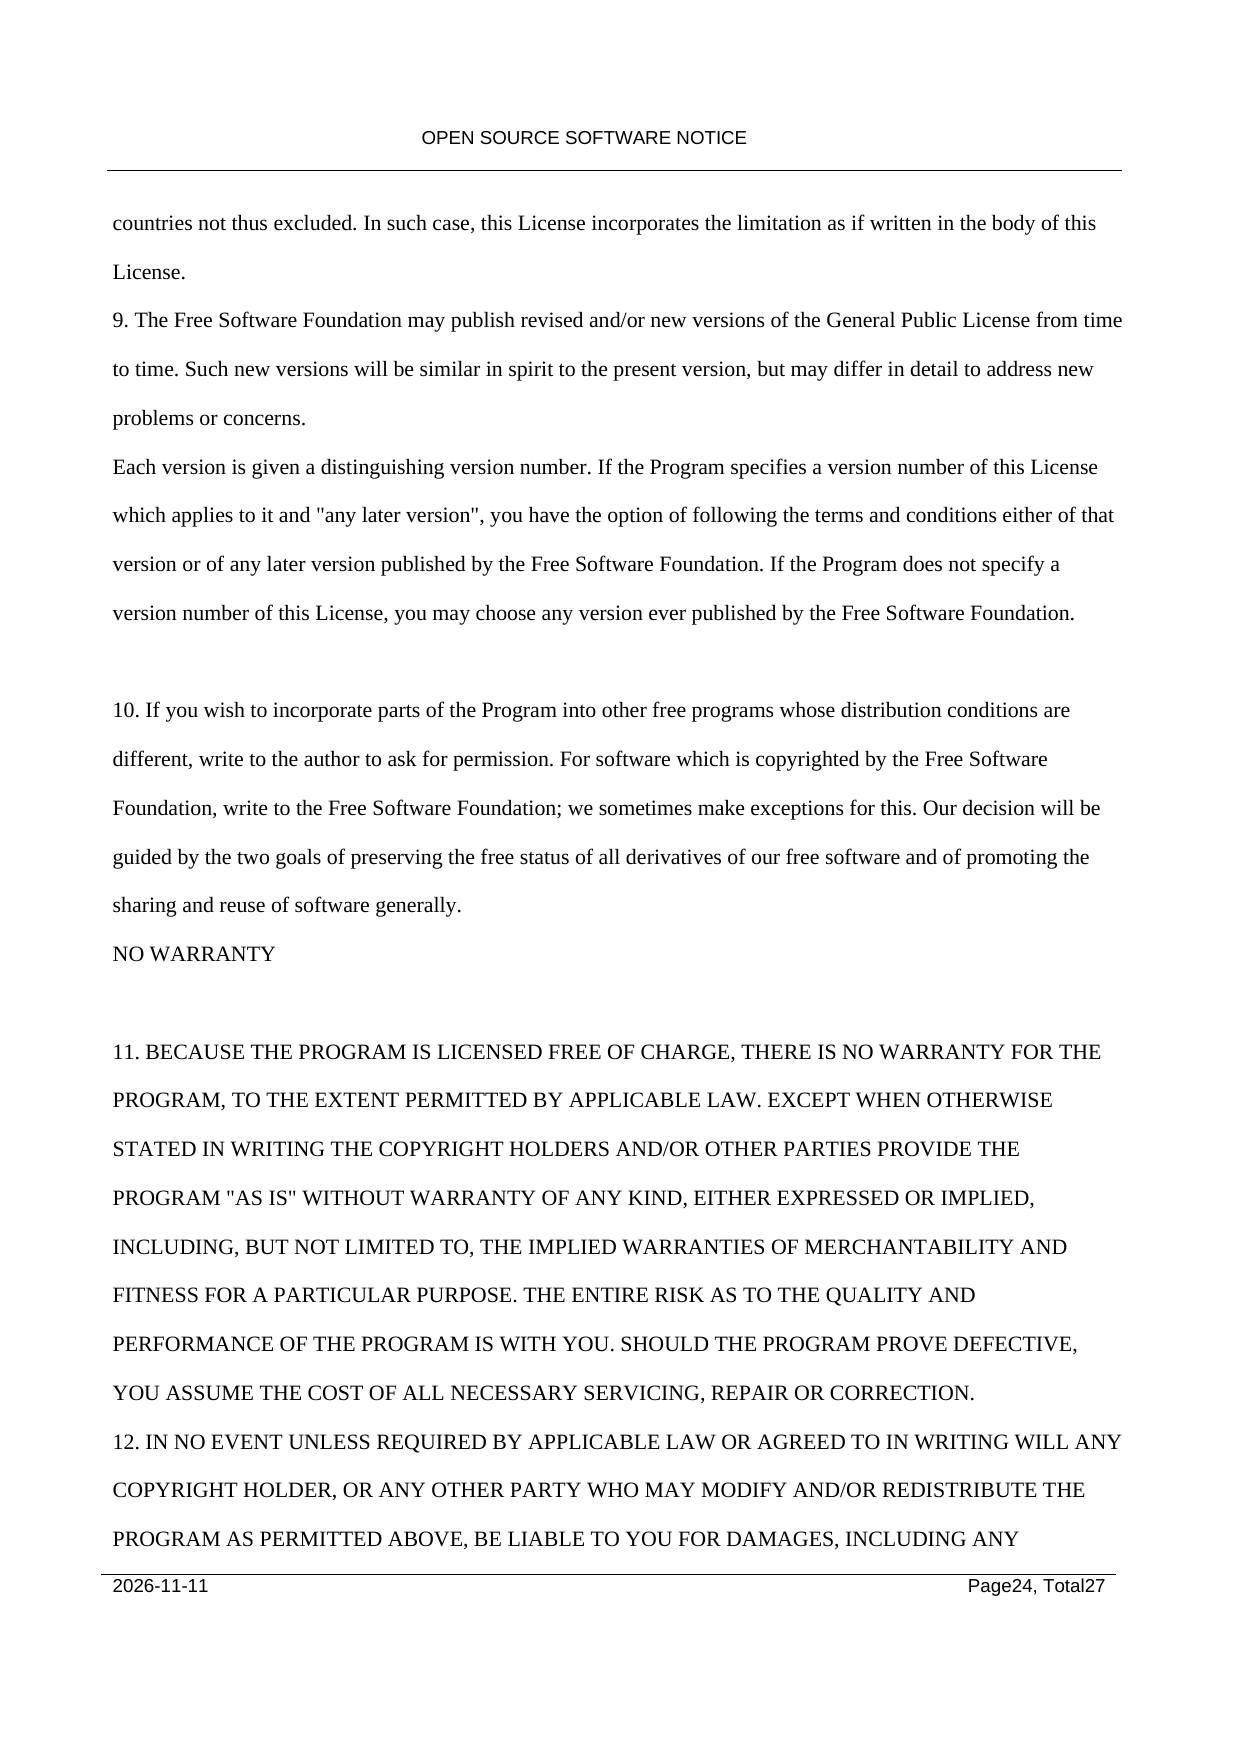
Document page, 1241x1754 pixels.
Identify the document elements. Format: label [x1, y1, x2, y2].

text [112, 206, 1128, 1555]
